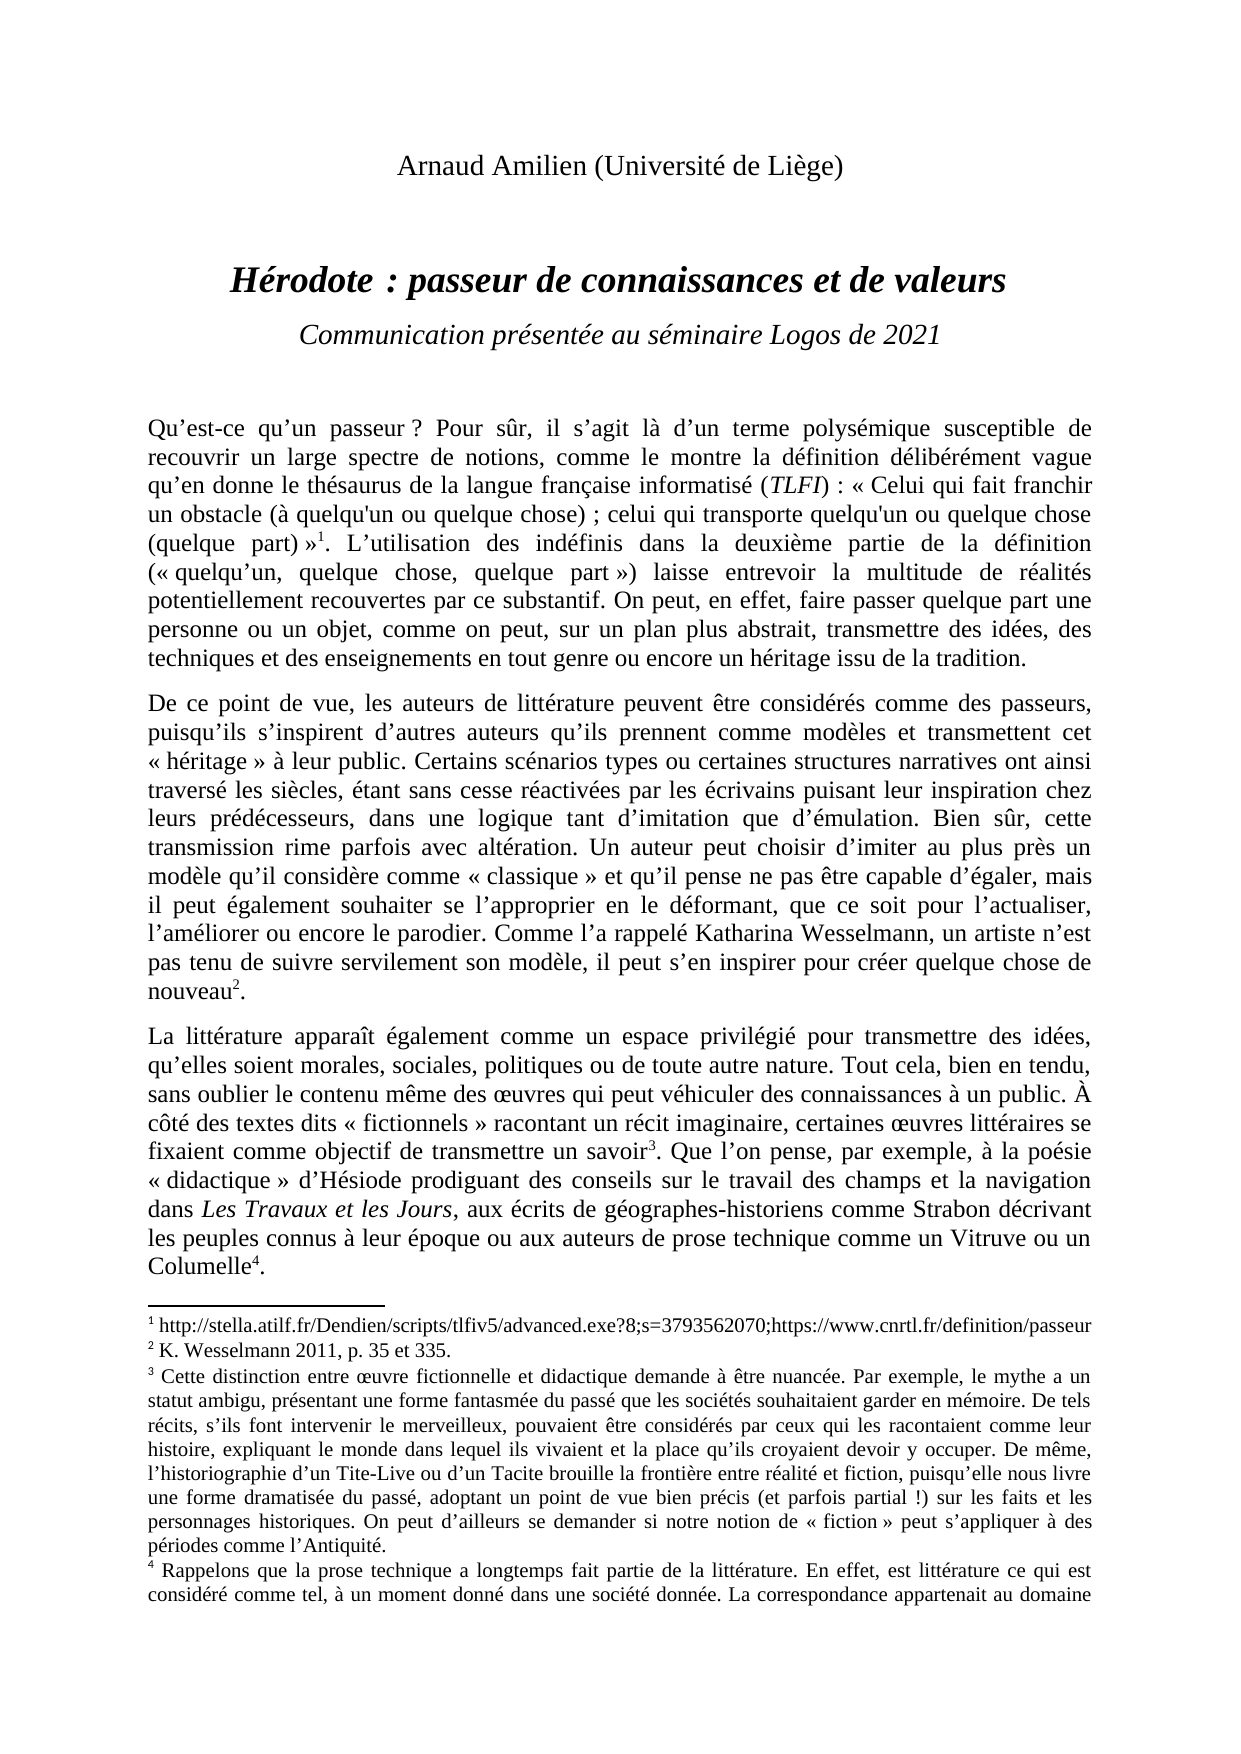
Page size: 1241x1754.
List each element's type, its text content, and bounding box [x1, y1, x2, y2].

text Qu’est-ce qu’un passeur ? Pour sûr, il s’agit là d’un terme polysémique susceptible de recouvrir un large spectre de notions, comme le montre la définition délibérément vague qu’en donne le thésaurus de la langue française informatisé (TLFI) : « Celui qui fait franchir un obstacle (à quelqu'un ou quelque chose) ; celui qui transporte quelqu'un ou quelque chose (quelque part) ». L’utilisation des indéfinis dans la deuxième partie de la définition (« quelqu’un, quelque chose, quelque part ») laisse entrevoir la multitude de réalités potentiellement recouvertes par ce substantif. On peut, en effet, faire passer quelque part une personne ou un objet, comme on peut, sur un plan plus abstrait, transmettre des idées, des techniques et des enseignements en tout genre ou encore un héritage issu de la tradition. [148, 413, 1093, 672]
text Hérodote : passeur de connaissances et de valeurs [148, 258, 1093, 301]
text La littérature apparaît également comme un espace privilégié pour transmettre des idées, qu’elles soient morales, sociales, politiques ou de toute autre nature. Tout cela, bien en tendu, sans oublier le contenu même des œuvres qui peut véhiculer des connaissances à un public. À côté des textes dits « fictionnels » racontant un récit imaginaire, certaines œuvres littéraires se fixaient comme objectif de transmettre un savoir. Que l’on pense, par exemple, à la poésie « didactique » d’Hésiode prodiguant des conseils sur le travail des champs et la navigation dans Les Travaux et les Jours, aux écrits de géographes-historiens comme Strabon décrivant les peuples connus à leur époque ou aux auteurs de prose technique comme un Vitruve ou un Columelle. [148, 1021, 1093, 1280]
text De ce point de vue, les auteurs de littérature peuvent être considérés comme des passeurs, puisqu’ils s’inspirent d’autres auteurs qu’ils prennent comme modèles et transmettent cet « héritage » à leur public. Certains scénarios types ou certaines structures narratives ont ainsi traversé les siècles, étant sans cesse réactivées par les écrivains puisant leur inspiration chez leurs prédécesseurs, dans une logique tant d’imitation que d’émulation. Bien sûr, cette transmission rime parfois avec altération. Un auteur peut choisir d’imiter au plus près un modèle qu’il considère comme « classique » et qu’il pense ne pas être capable d’égaler, mais il peut également souhaiter se l’approprier en le déformant, que ce soit pour l’actualiser, l’améliorer ou encore le parodier. Comme l’a rappelé Katharina Wesselmann, un artiste n’est pas tenu de suivre servilement son modèle, il peut s’en inspirer pour créer quelque chose de nouveau. [148, 688, 1093, 1005]
text Arnaud Amilien (Université de Liège) [148, 148, 1093, 181]
text Communication présentée au séminaire Logos de 2021 [148, 317, 1093, 351]
